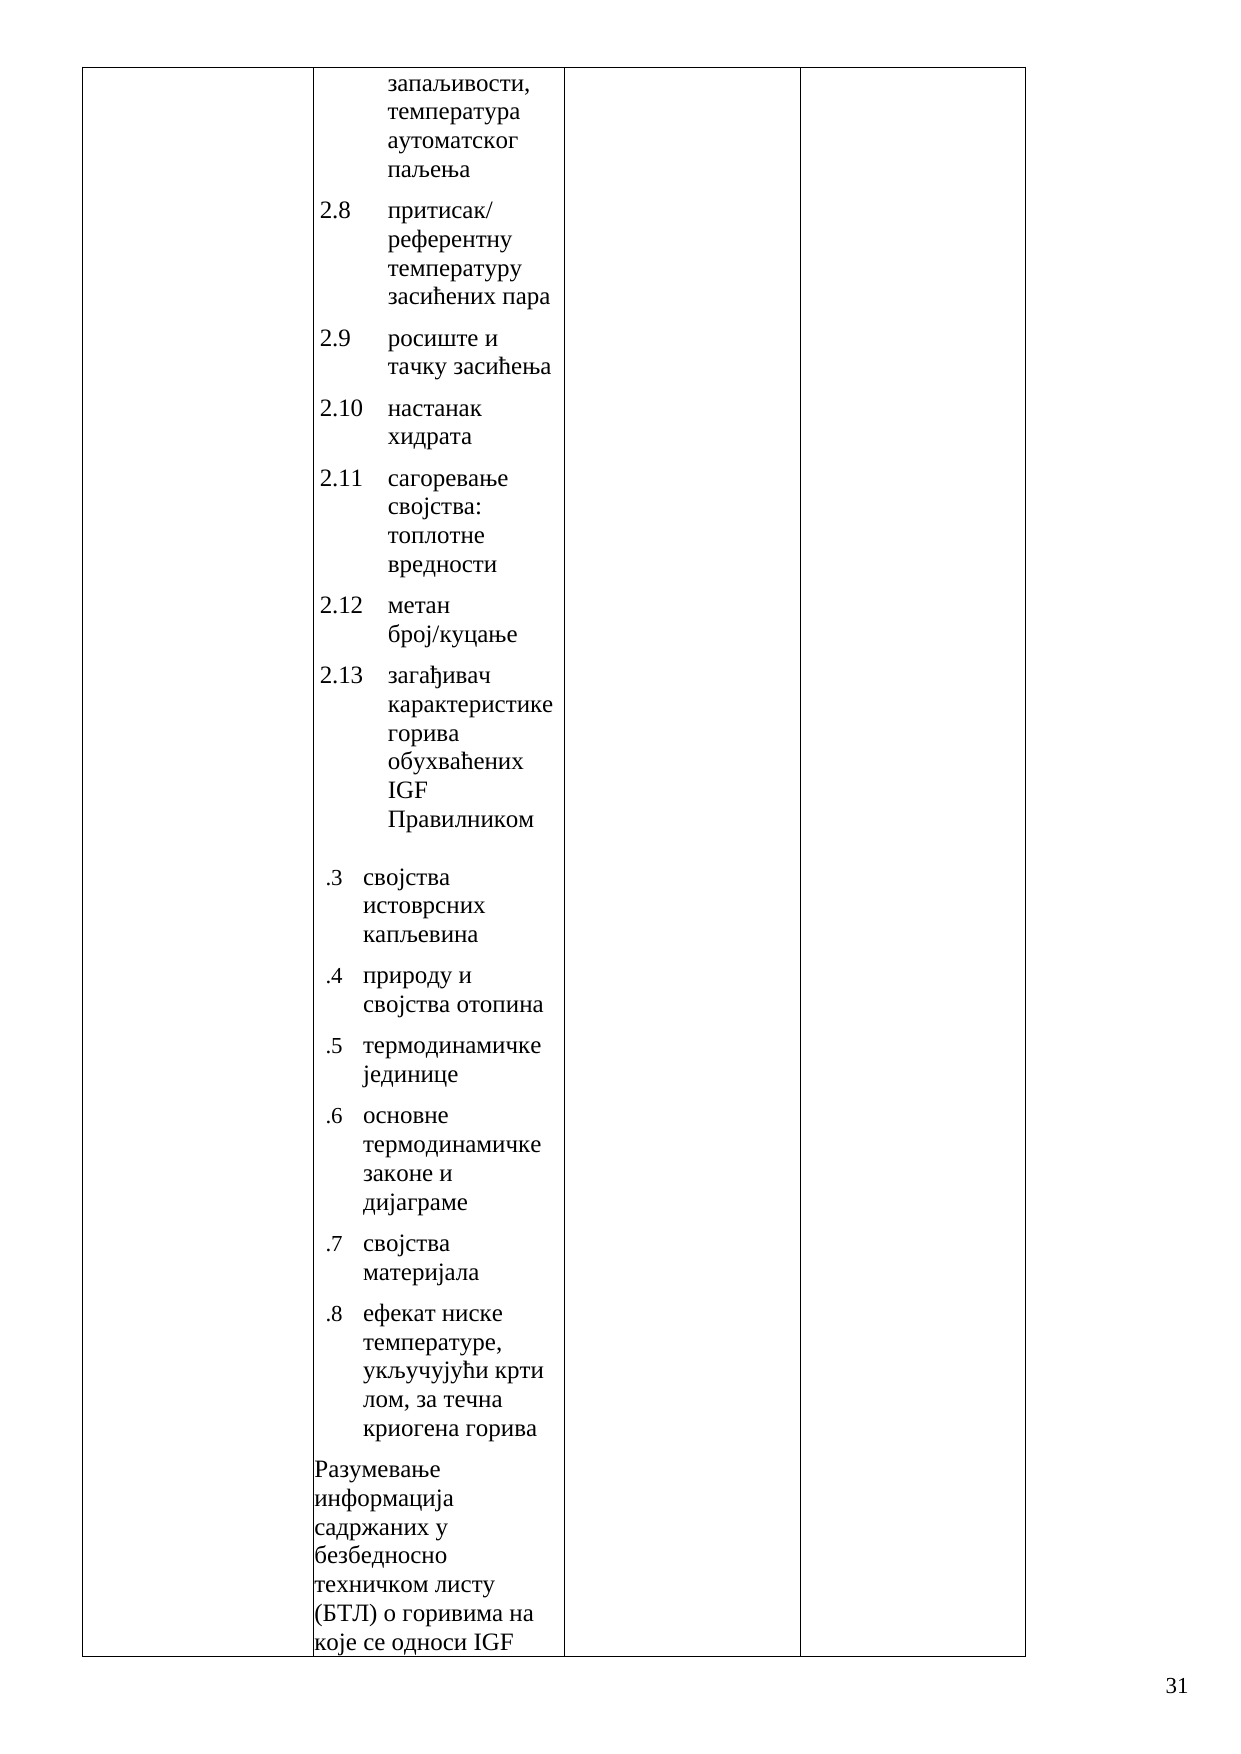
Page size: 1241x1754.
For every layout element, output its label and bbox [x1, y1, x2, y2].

table_cell [314, 68, 564, 1656]
table_cell [801, 68, 1025, 1656]
table_cell [565, 68, 800, 1656]
table_cell [83, 68, 313, 1656]
